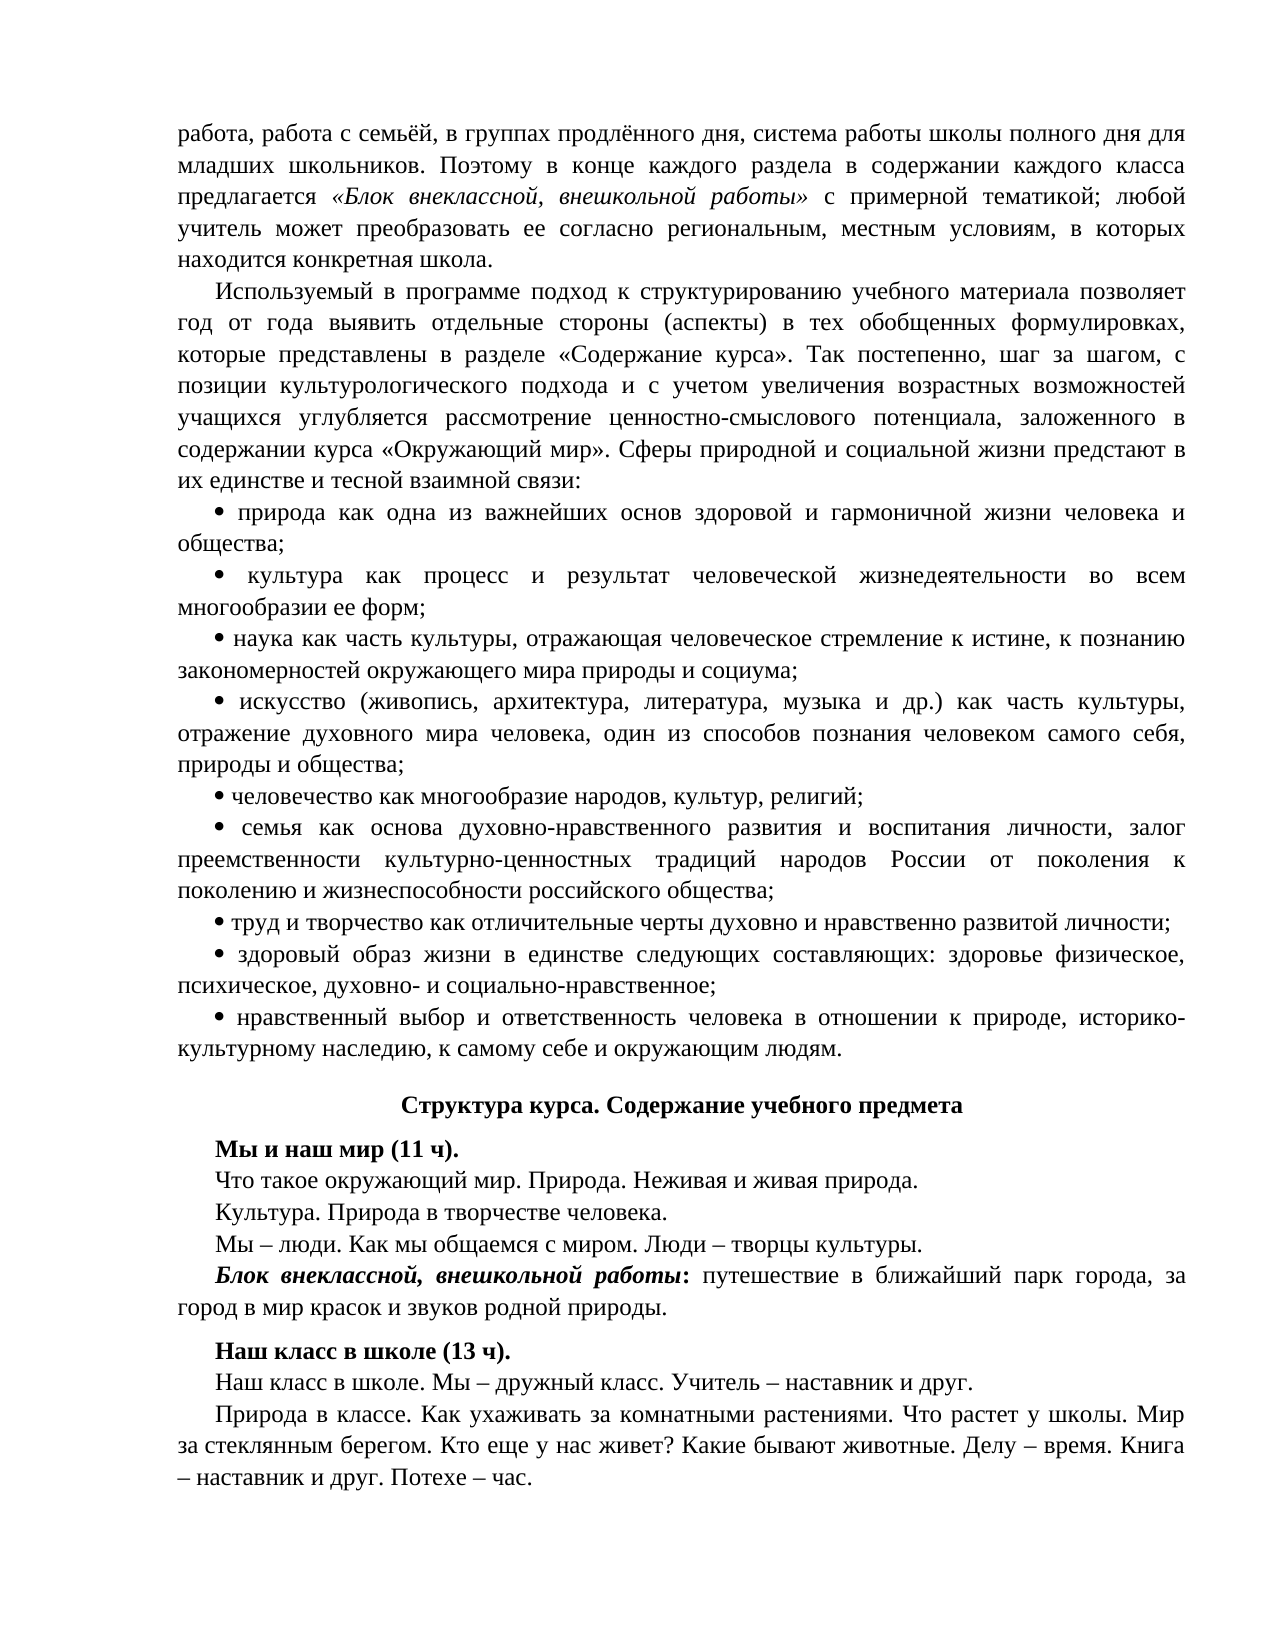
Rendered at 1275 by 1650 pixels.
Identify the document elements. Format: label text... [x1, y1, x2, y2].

text Мы и наш мир (11 ч). [177, 1134, 1186, 1163]
text Природа в классе. Как ухаживать за комнатными растениями. Что растет у школы. Мир за стеклянным берегом. Кто еще у нас живет? Какие бывают животные. Делу – время. Книга – наставник и друг. Потехе – час. [177, 1399, 1186, 1491]
text  природа как одна из важнейших основ здоровой и гармоничной жизни человека и общества; [177, 497, 1186, 557]
text Блок внеклассной, внешкольной работы: путешествие в ближайший парк города, за город в мир красок и звуков родной природы. [177, 1260, 1186, 1321]
text Культура. Природа в творчестве человека. [177, 1197, 1186, 1226]
text Наш класс в школе (13 ч). [177, 1336, 1186, 1365]
text Наш класс в школе. Мы – дружный класс. Учитель – наставник и друг. [177, 1367, 1186, 1396]
text  искусство (живопись, архитектура, литература, музыка и др.) как часть культуры, отражение духовного мира человека, один из способов познания человеком самого себя, природы и общества; [177, 686, 1186, 778]
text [177, 118, 1186, 273]
text  семья как основа духовно-нравственного развития и воспитания личности, залог преемственности культурно-ценностных традиций народов России от поколения к поколению и жизнеспособности российского общества; [177, 812, 1186, 904]
text  культура как процесс и результат человеческой жизнедеятельности во всем многообразии ее форм; [177, 560, 1186, 620]
text  человечество как многообразие народов, культур, религий; [177, 781, 1186, 810]
text Мы – люди. Как мы общаемся с миром. Люди – творцы культуры. [177, 1229, 1186, 1257]
text  нравственный выбор и ответственность человека в отношении к природе, историко-культурному наследию, к самому себе и окружающим людям. [177, 1002, 1186, 1062]
text  труд и творчество как отличительные черты духовно и нравственно развитой личности; [177, 907, 1186, 936]
text Используемый в программе подход к структурированию учебного материала позволяет год от года выявить отдельные стороны (аспекты) в тех обобщенных формулировках, которые представлены в разделе «Содержание курса». Так постепенно, шаг за шагом, с позиции культурологического подхода и с учетом увеличения возрастных возможностей учащихся углубляется рассмотрение ценностно-смыслового потенциала, заложенного в содержании курса «Окружающий мир». Сферы природной и социальной жизни предстают в их единстве и тесной взаимной связи: [177, 276, 1186, 494]
text Структура курса. Содержание учебного предмета [177, 1090, 1186, 1119]
text  здоровый образ жизни в единстве следующих составляющих: здоровье физическое, психическое, духовно- и социально-нравственное; [177, 939, 1186, 999]
text  наука как часть культуры, отражающая человеческое стремление к истине, к познанию закономерностей окружающего мира природы и социума; [177, 623, 1186, 683]
text Что такое окружающий мир. Природа. Неживая и живая природа. [177, 1166, 1186, 1194]
